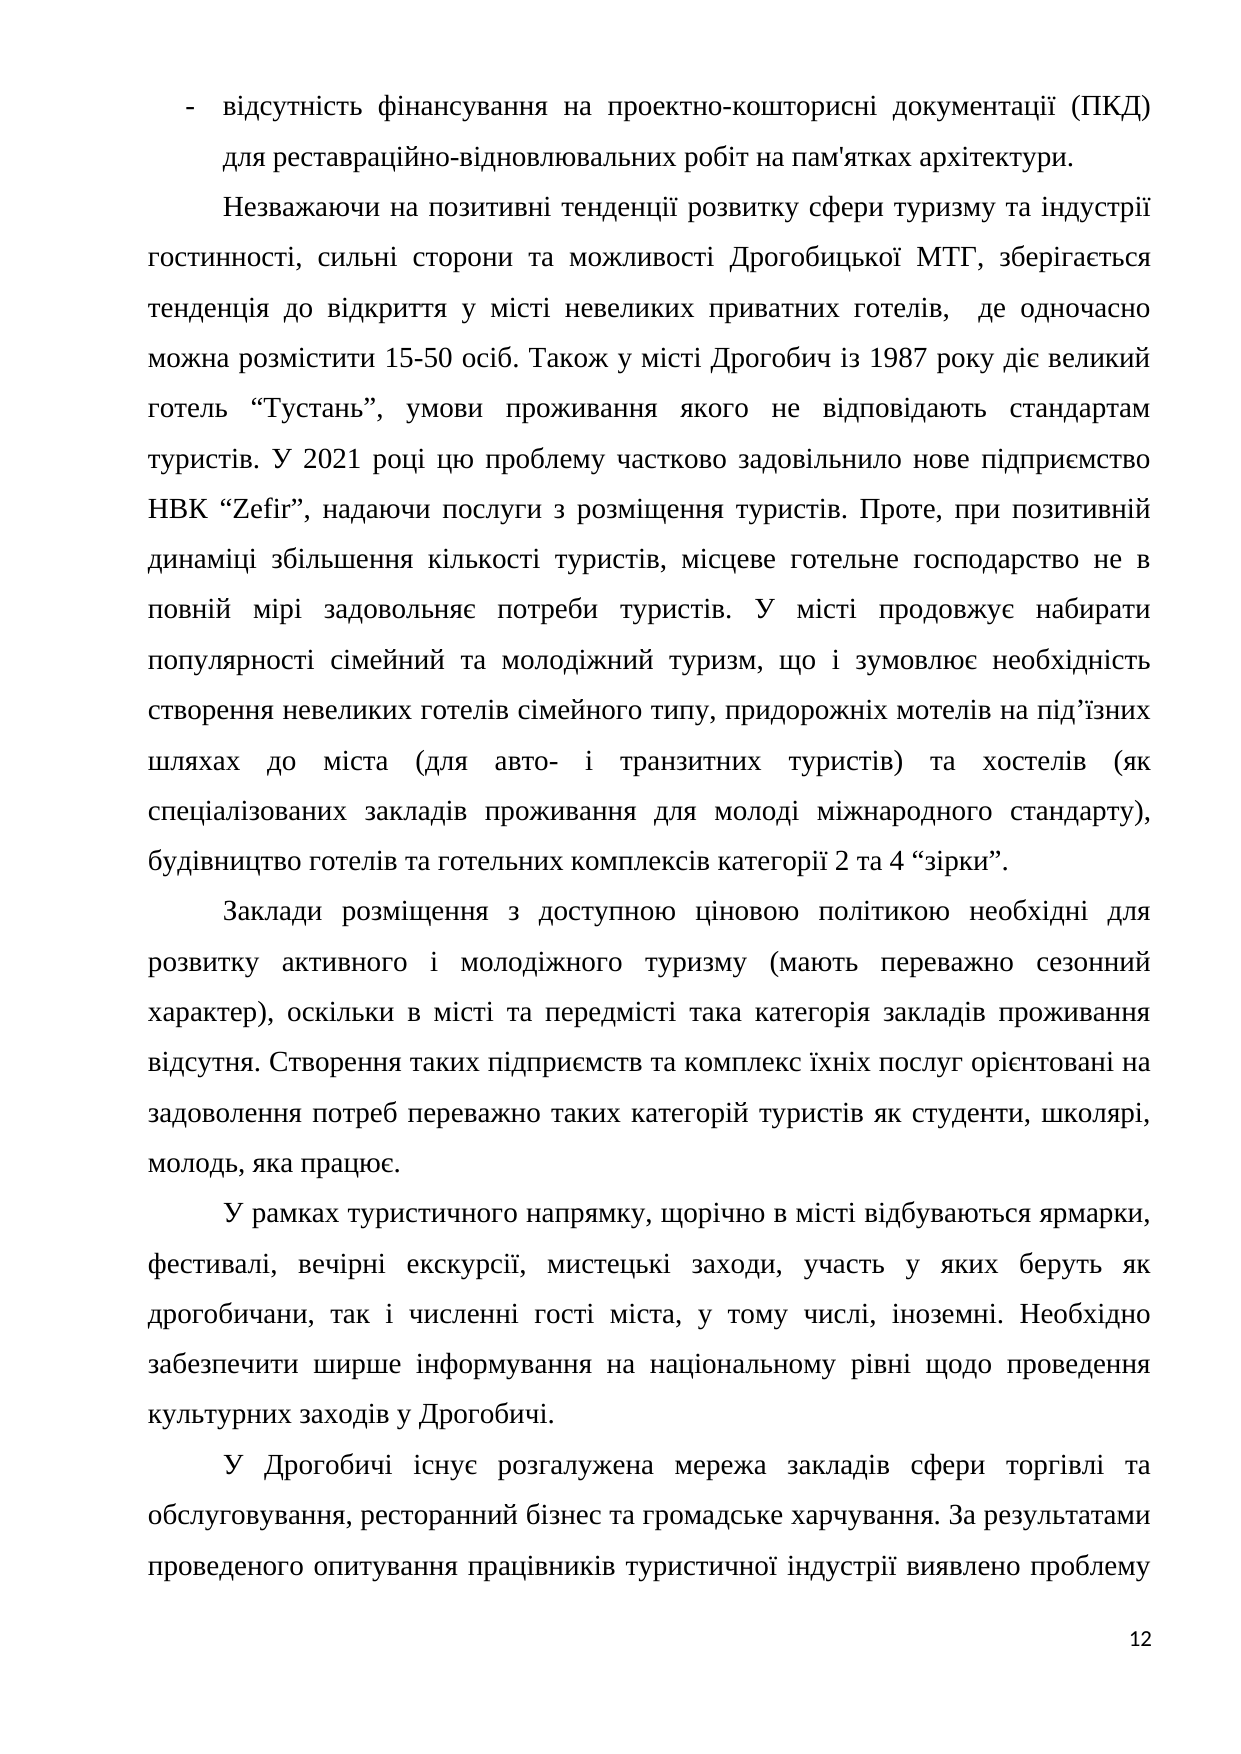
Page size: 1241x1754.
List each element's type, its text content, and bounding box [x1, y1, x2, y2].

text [148, 1447, 1152, 1581]
text Незважаючи на позитивні тенденції розвитку сфери туризму та індустрії гостинності, сильні сторони та можливості Дрогобицької МТГ, зберігається тенденція до відкриття у місті невеликих приватних готелів, де одночасно можна розмістити 15-50 осіб. Також у місті Дрогобич із 1987 року діє великий готель “Тустань”, умови проживання якого не відповідають стандартам туристів. У 2021 році цю проблему частково задовільнило нове підприємство НВК “Zefir”, надаючи послуги з розміщення туристів. Проте, при позитивній динаміці збільшення кількості туристів, місцеве готельне господарство не в повній мірі задовольняє потреби туристів. У місті продовжує набирати популярності сімейний та молодіжний туризм, що і зумовлює необхідність створення невеликих готелів сімейного типу, придорожніх мотелів на під’їзних шляхах до міста (для авто- і транзитних туристів) та хостелів (як спеціалізованих закладів проживання для молоді міжнародного стандарту), будівництво готелів та готельних комплексів категорії 2 та 4 “зірки”. [148, 189, 1152, 877]
text Заклади розміщення з доступною ціновою політикою необхідні для розвитку активного і молодіжного туризму (мають переважно сезонний характер), оскільки в місті та передмісті така категорія закладів проживання відсутня. Створення таких підприємств та комплекс їхніх послуг орієнтовані на задоволення потреб переважно таких категорій туристів як студенти, школярі, молодь, яка працює. [148, 893, 1152, 1179]
list відсутність фінансування на проектно-кошторисні документації (ПКД) для реставраційно-відновлювальних робіт на пам'ятках архітектури. [185, 88, 1152, 172]
text У рамках туристичного напрямку, щорічно в місті відбуваються ярмарки, фестивалі, вечірні екскурсії, мистецькі заходи, участь у яких беруть як дрогобичани, так і численні гості міста, у тому числі, іноземні. Необхідно забезпечити ширше інформування на національному рівні щодо проведення культурних заходів у Дрогобичі. [148, 1195, 1152, 1430]
